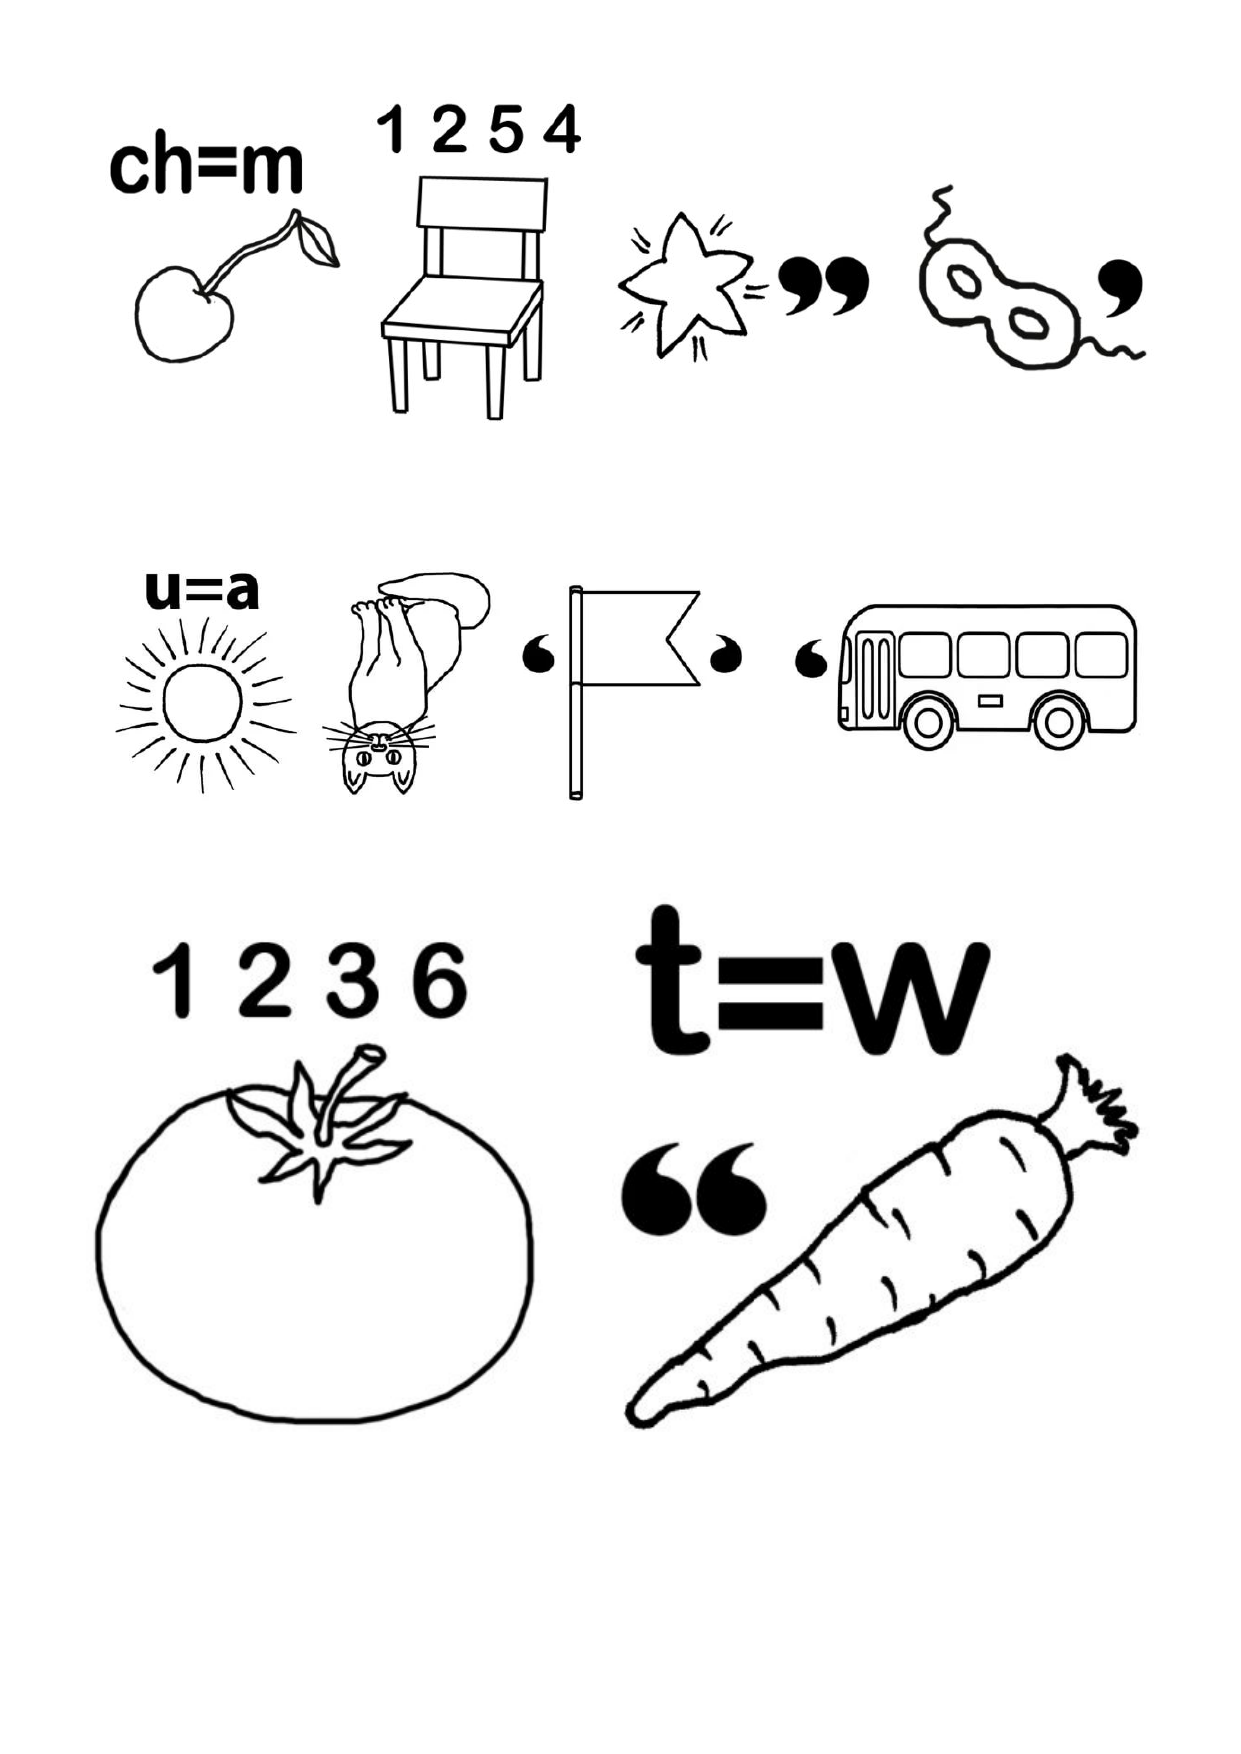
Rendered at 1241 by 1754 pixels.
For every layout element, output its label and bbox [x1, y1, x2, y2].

picture [75, 75, 1166, 445]
picture [75, 882, 1166, 1467]
picture [75, 523, 1166, 857]
